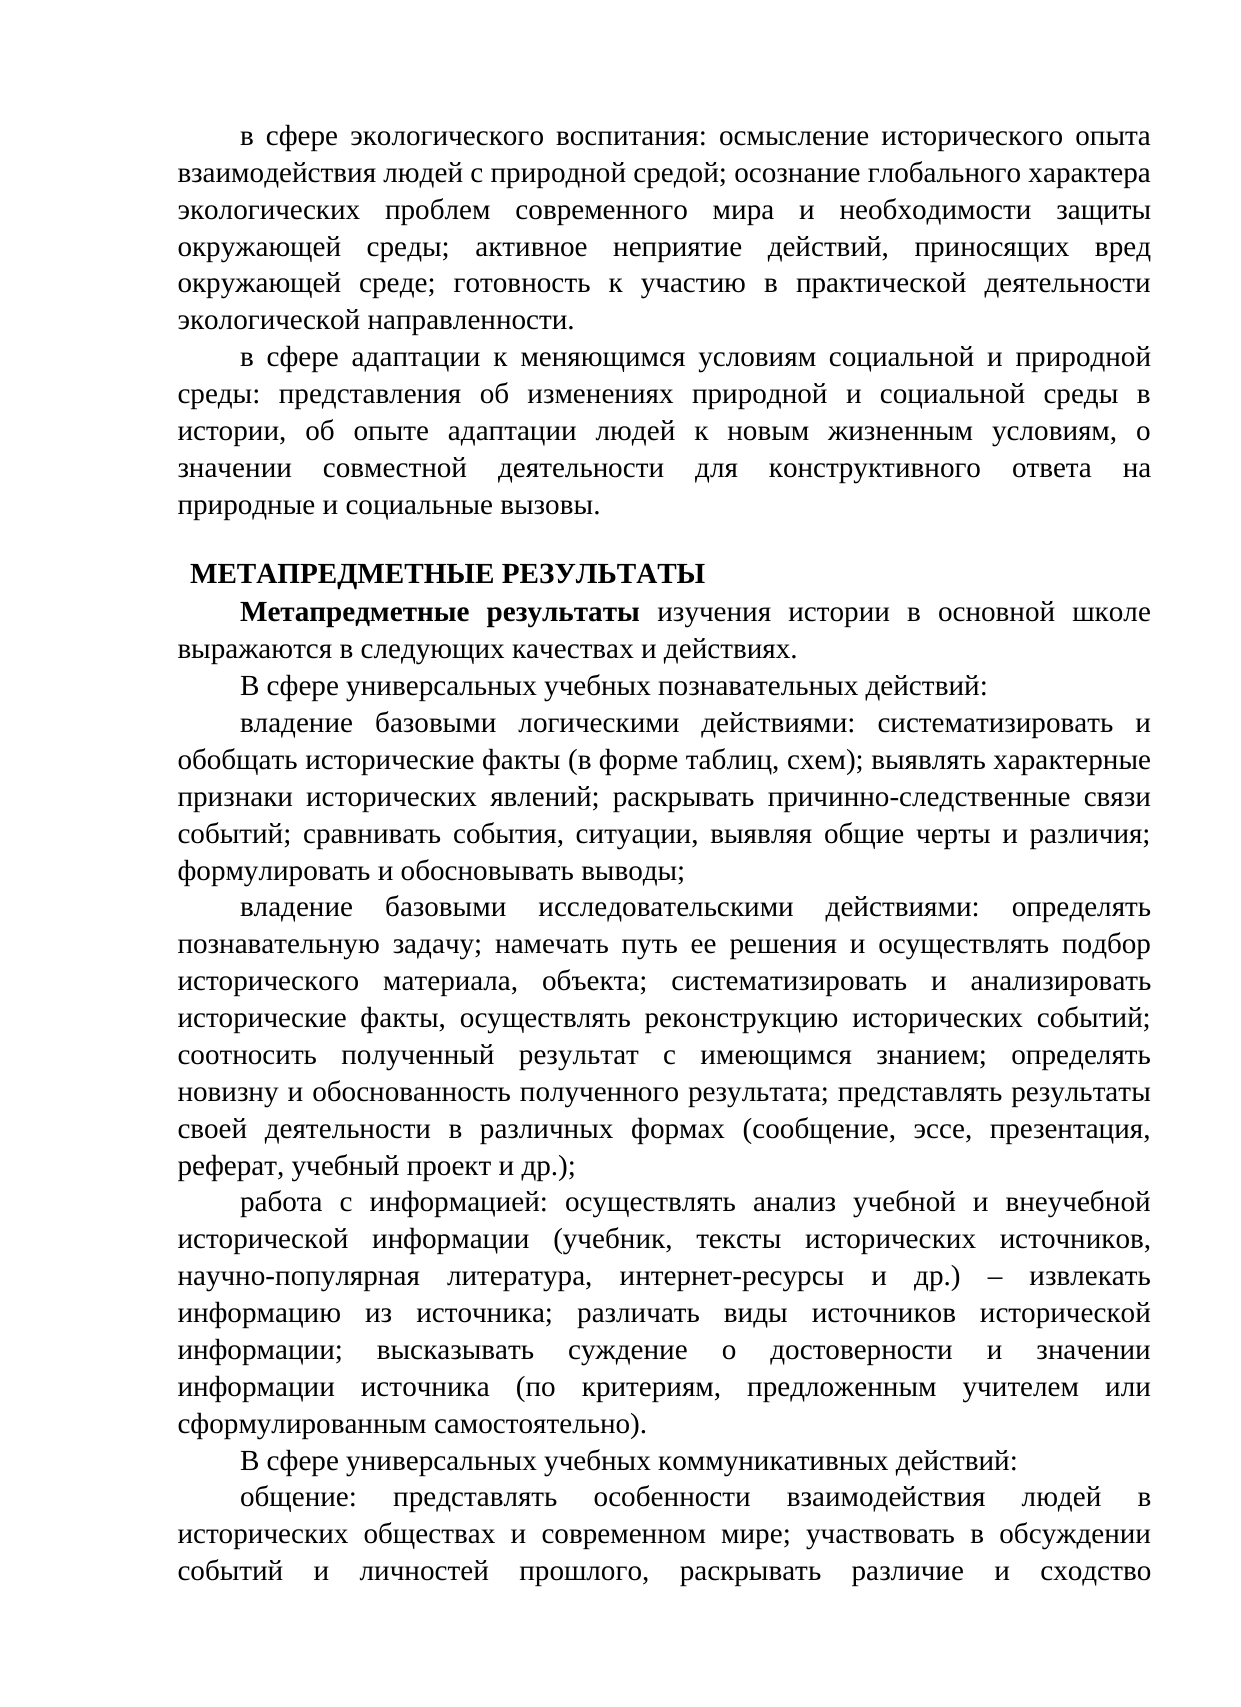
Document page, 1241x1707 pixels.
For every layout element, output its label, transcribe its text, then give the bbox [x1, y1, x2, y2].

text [177, 1479, 1152, 1587]
text Метапредметные результаты изучения истории в основной школе выражаются в следующих качествах и действиях. [177, 594, 1152, 665]
text В сфере универсальных учебных познавательных действий: [177, 668, 1152, 702]
text МЕТАПРЕДМЕТНЫЕ РЕЗУЛЬТАТЫ [190, 556, 1152, 589]
text в сфере экологического воспитания: осмысление исторического опыта взаимодействия людей с природной средой; осознание глобального характера экологических проблем современного мира и необходимости защиты окружающей среды; активное неприятие действий, приносящих вред окружающей среде; готовность к участию в практической деятельности экологической направленности. [177, 118, 1152, 336]
text владение базовыми логическими действиями: систематизировать и обобщать исторические факты (в форме таблиц, схем); выявлять характерные признаки исторических явлений; раскрывать причинно-следственные связи событий; сравнивать события, ситуации, выявляя общие черты и различия; формулировать и обосновывать выводы; [177, 705, 1152, 886]
text в сфере адаптации к меняющимся условиям социальной и природной среды: представления об изменениях природной и социальной среды в истории, об опыте адаптации людей к новым жизненным условиям, о значении совместной деятельности для конструктивного ответа на природные и социальные вызовы. [177, 339, 1152, 520]
text работа с информацией: осуществлять анализ учебной и внеучебной исторической информации (учебник, тексты исторических источников, научно-популярная литература, интернет-ресурсы и др.) – извлекать информацию из источника; различать виды источников исторической информации; высказывать суждение о достоверности и значении информации источника (по критериям, предложенным учителем или сформулированным самостоятельно). [177, 1184, 1152, 1439]
text владение базовыми исследовательскими действиями: определять познавательную задачу; намечать путь ее решения и осуществлять подбор исторического материала, объекта; систематизировать и анализировать исторические факты, осуществлять реконструкцию исторических событий; соотносить полученный результат с имеющимся знанием; определять новизну и обоснованность полученного результата; представлять результаты своей деятельности в различных формах (сообщение, эссе, презентация, реферат, учебный проект и др.); [177, 889, 1152, 1181]
text В сфере универсальных учебных коммуникативных действий: [177, 1443, 1152, 1476]
